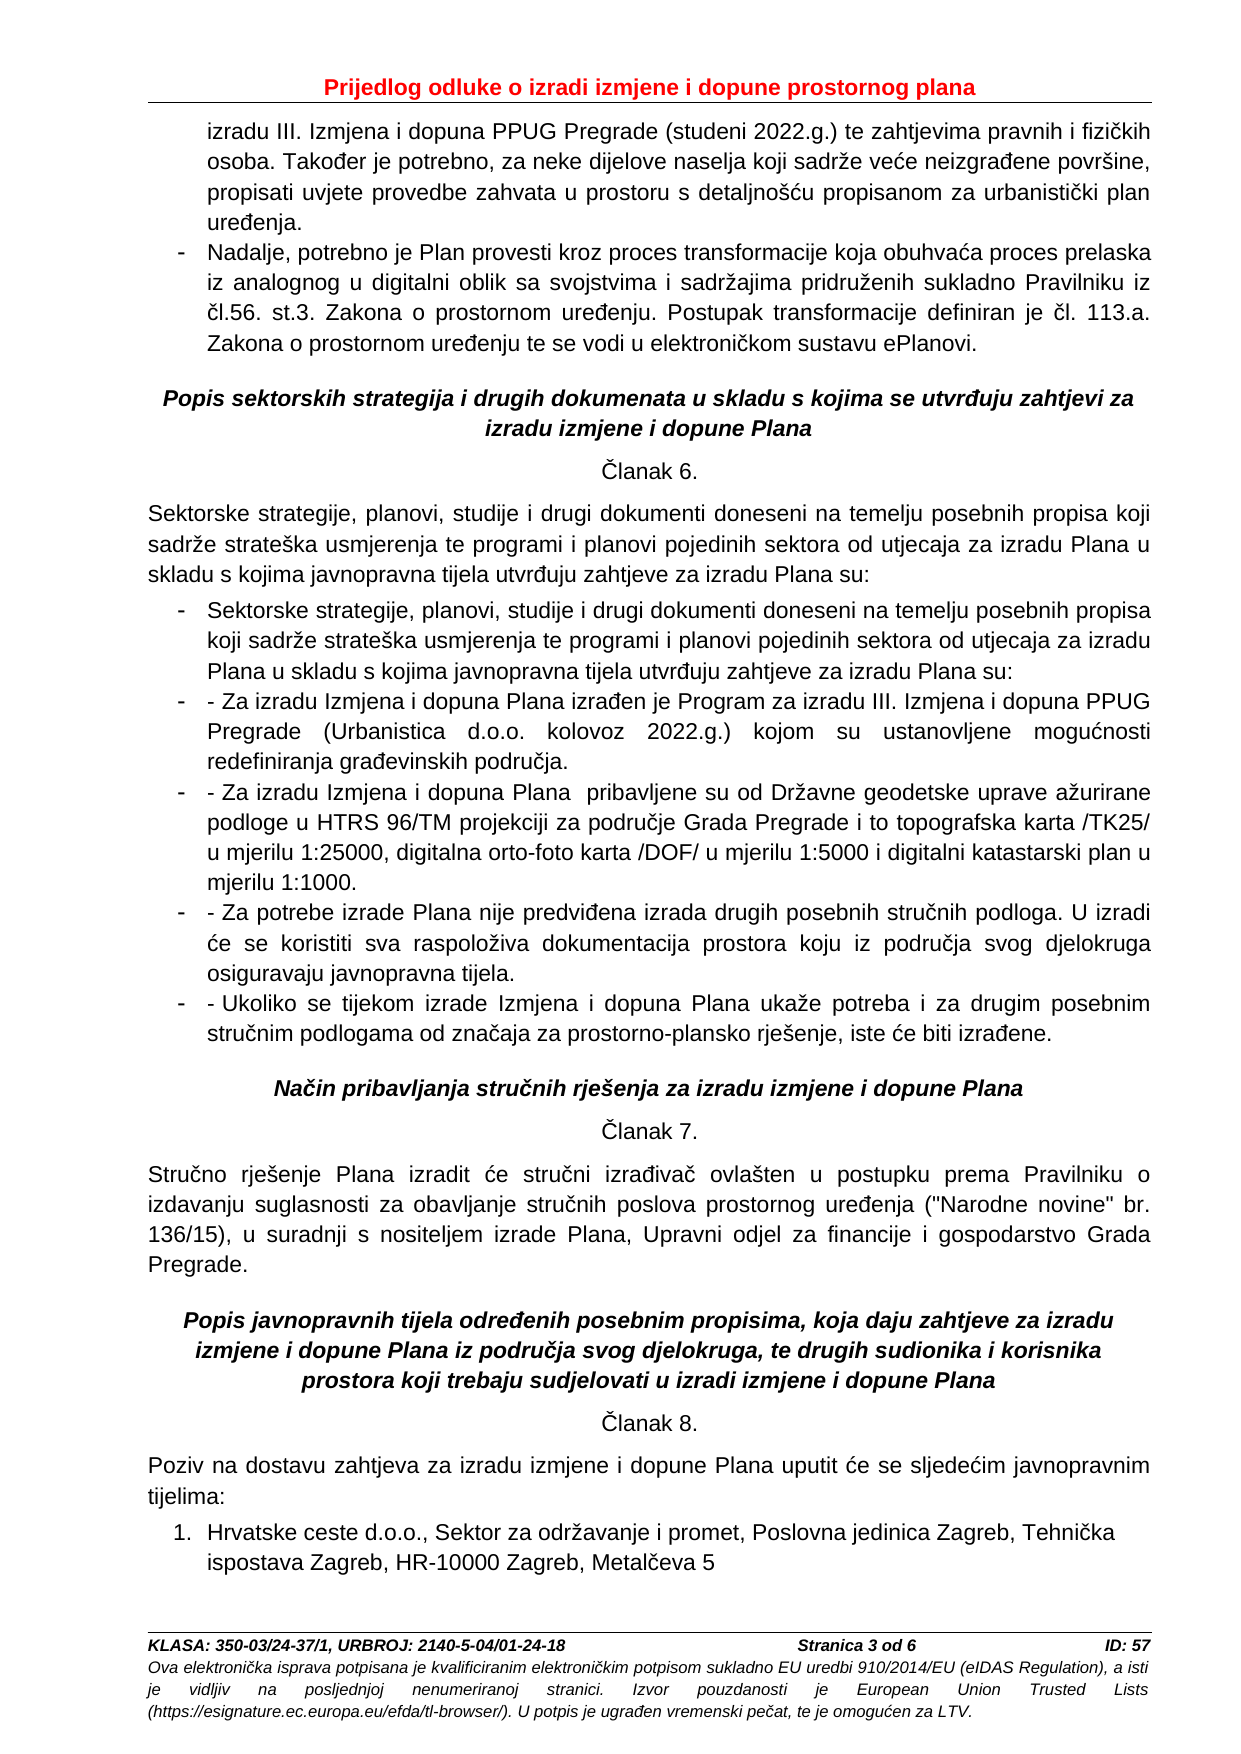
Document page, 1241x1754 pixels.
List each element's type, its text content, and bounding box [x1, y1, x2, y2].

list - Ukoliko se tijekom izrade Izmjena i dopuna Plana ukaže potreba i za drugim posebnim stručnim podlogama od značaja za prostorno-plansko rješenje, iste će biti izrađene. [177, 990, 1152, 1047]
list - Za izradu Izmjena i dopuna Plana pribavljene su od Državne geodetske uprave ažurirane podloge u HTRS 96/TM projekciji za područje Grada Pregrade i to topografska karta /TK25/ u mjerilu 1:25000, digitalna orto-foto karta /DOF/ u mjerilu 1:5000 i digitalni katastarski plan u mjerilu 1:1000. [177, 778, 1152, 896]
text Sektorske strategije, planovi, studije i drugi dokumenti doneseni na temelju posebnih propisa koji sadrže strateška usmjerenja te programi i planovi pojedinih sektora od utjecaja za izradu Plana u skladu s kojima javnopravna tijela utvrđuju zahtjeve za izradu Plana su: [148, 500, 1152, 587]
text Način pribavljanja stručnih rješenja za izradu izmjene i dopune Plana [148, 1075, 1152, 1102]
text Stručno rješenje Plana izradit će stručni izrađivač ovlašten u postupku prema Pravilniku o izdavanju suglasnosti za obavljanje stručnih poslova prostornog uređenja ("Narodne novine" br. 136/15), u suradnji s nositeljem izrade Plana, Upravni odjel za financije i gospodarstvo Grada Pregrade. [148, 1161, 1152, 1278]
list Sektorske strategije, planovi, studije i drugi dokumenti doneseni na temelju posebnih propisa koji sadrže strateška usmjerenja te programi i planovi pojedinih sektora od utjecaja za izradu Plana u skladu s kojima javnopravna tijela utvrđuju zahtjeve za izradu Plana su: [177, 597, 1152, 684]
text Članak 6. [148, 458, 1152, 484]
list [177, 118, 1152, 235]
text Poziv na dostavu zahtjeva za izradu izmjene i dopune Plana uputit će se sljedećim javnopravnim tijelima: [148, 1452, 1152, 1509]
list - Za izradu Izmjena i dopuna Plana izrađen je Program za izradu III. Izmjena i dopuna PPUG Pregrade (Urbanistica d.o.o. kolovoz 2022.g.) kojom su ustanovljene mogućnosti redefiniranja građevinskih područja. [177, 688, 1152, 775]
text Popis javnopravnih tijela određenih posebnim propisima, koja daju zahtjeve za izradu izmjene i dopune Plana iz područja svog djelokruga, te drugih sudionika i korisnika prostora koji trebaju sudjelovati u izradi izmjene i dopune Plana [148, 1307, 1152, 1393]
list Nadalje, potrebno je Plan provesti kroz proces transformacije koja obuhvaća proces prelaska iz analognog u digitalni oblik sa svojstvima i sadržajima pridruženih sukladno Pravilniku iz čl.56. st.3. Zakona o prostornom uređenju. Postupak transformacije definiran je čl. 113.a. Zakona o prostornom uređenju te se vodi u elektroničkom sustavu ePlanovi. [177, 239, 1152, 356]
list Hrvatske ceste d.o.o., Sektor za održavanje i promet, Poslovna jedinica Zagreb, Tehnička ispostava Zagreb, HR-10000 Zagreb, Metalčeva 5 [192, 1519, 1152, 1576]
text Članak 7. [148, 1118, 1152, 1144]
text Popis sektorskih strategija i drugih dokumenata u skladu s kojima se utvrđuju zahtjevi za izradu izmjene i dopune Plana [148, 385, 1152, 441]
text Članak 8. [148, 1410, 1152, 1436]
list - Za potrebe izrade Plana nije predviđena izrada drugih posebnih stručnih podloga. U izradi će se koristiti sva raspoloživa dokumentacija prostora koju iz područja svog djelokruga osiguravaju javnopravna tijela. [177, 899, 1152, 986]
